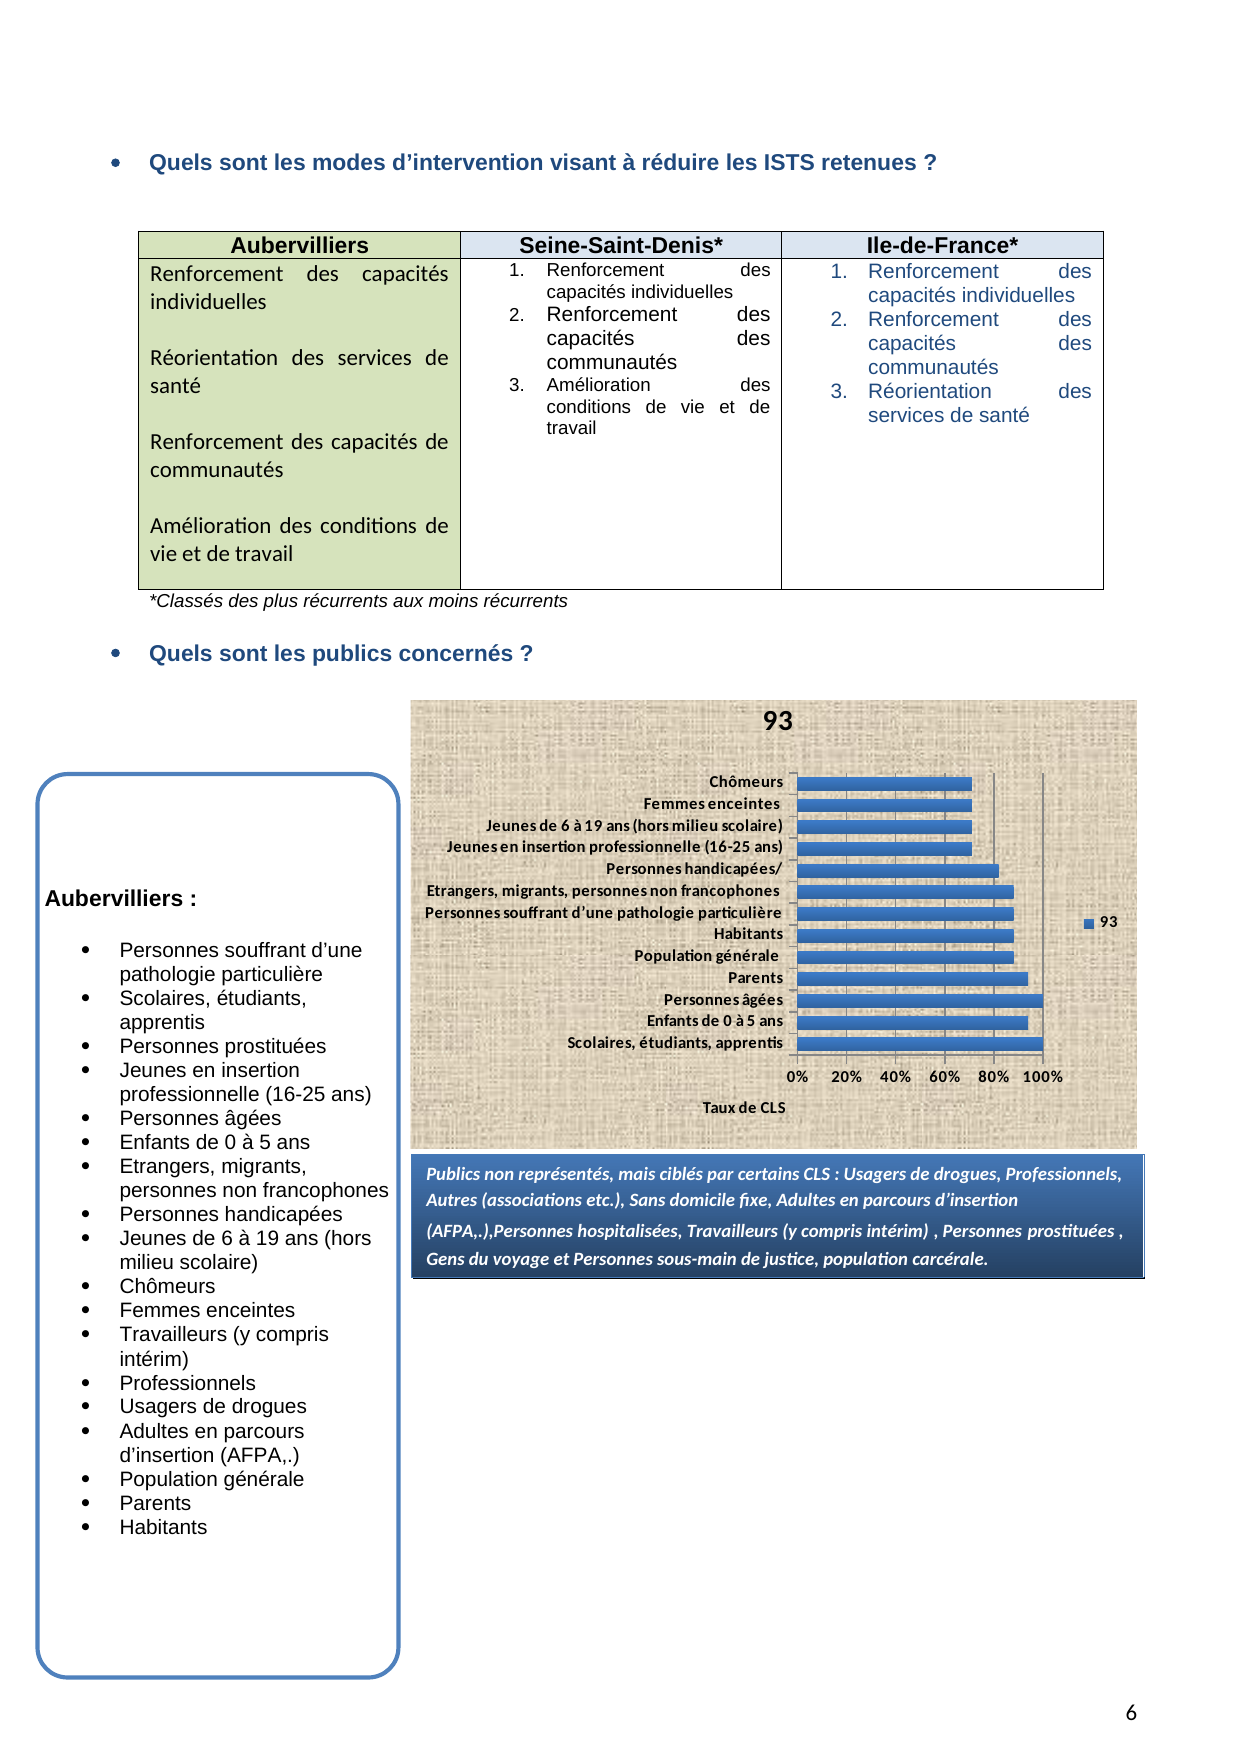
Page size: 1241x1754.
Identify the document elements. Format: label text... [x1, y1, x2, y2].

table_cell Renforcement des capacités individuelles Renforcement des capacités des communautés Amélioration des conditions de vie et de travail [461, 259, 781, 589]
list *Classés des plus récurrents aux moins récurrents [149, 590, 1137, 611]
table_cell Renforcement des capacités individuelles Réorientation des services de santé Renforcement des capacités de communautés Amélioration des conditions de vie et de travail [139, 259, 460, 589]
table_header Aubervilliers [139, 232, 460, 258]
list Quels sont les modes d’intervention visant à réduire les ISTS retenues ? [111, 149, 1137, 176]
picture [410, 700, 1137, 1149]
table_cell Renforcement des capacités individuelles Renforcement des capacités des communautés Réorientation des services de santé [782, 259, 1103, 589]
table_header Seine-Saint-Denis* [461, 232, 781, 258]
table_header Ile-de-France* [782, 232, 1103, 258]
list Quels sont les publics concernés ? [111, 639, 1137, 666]
